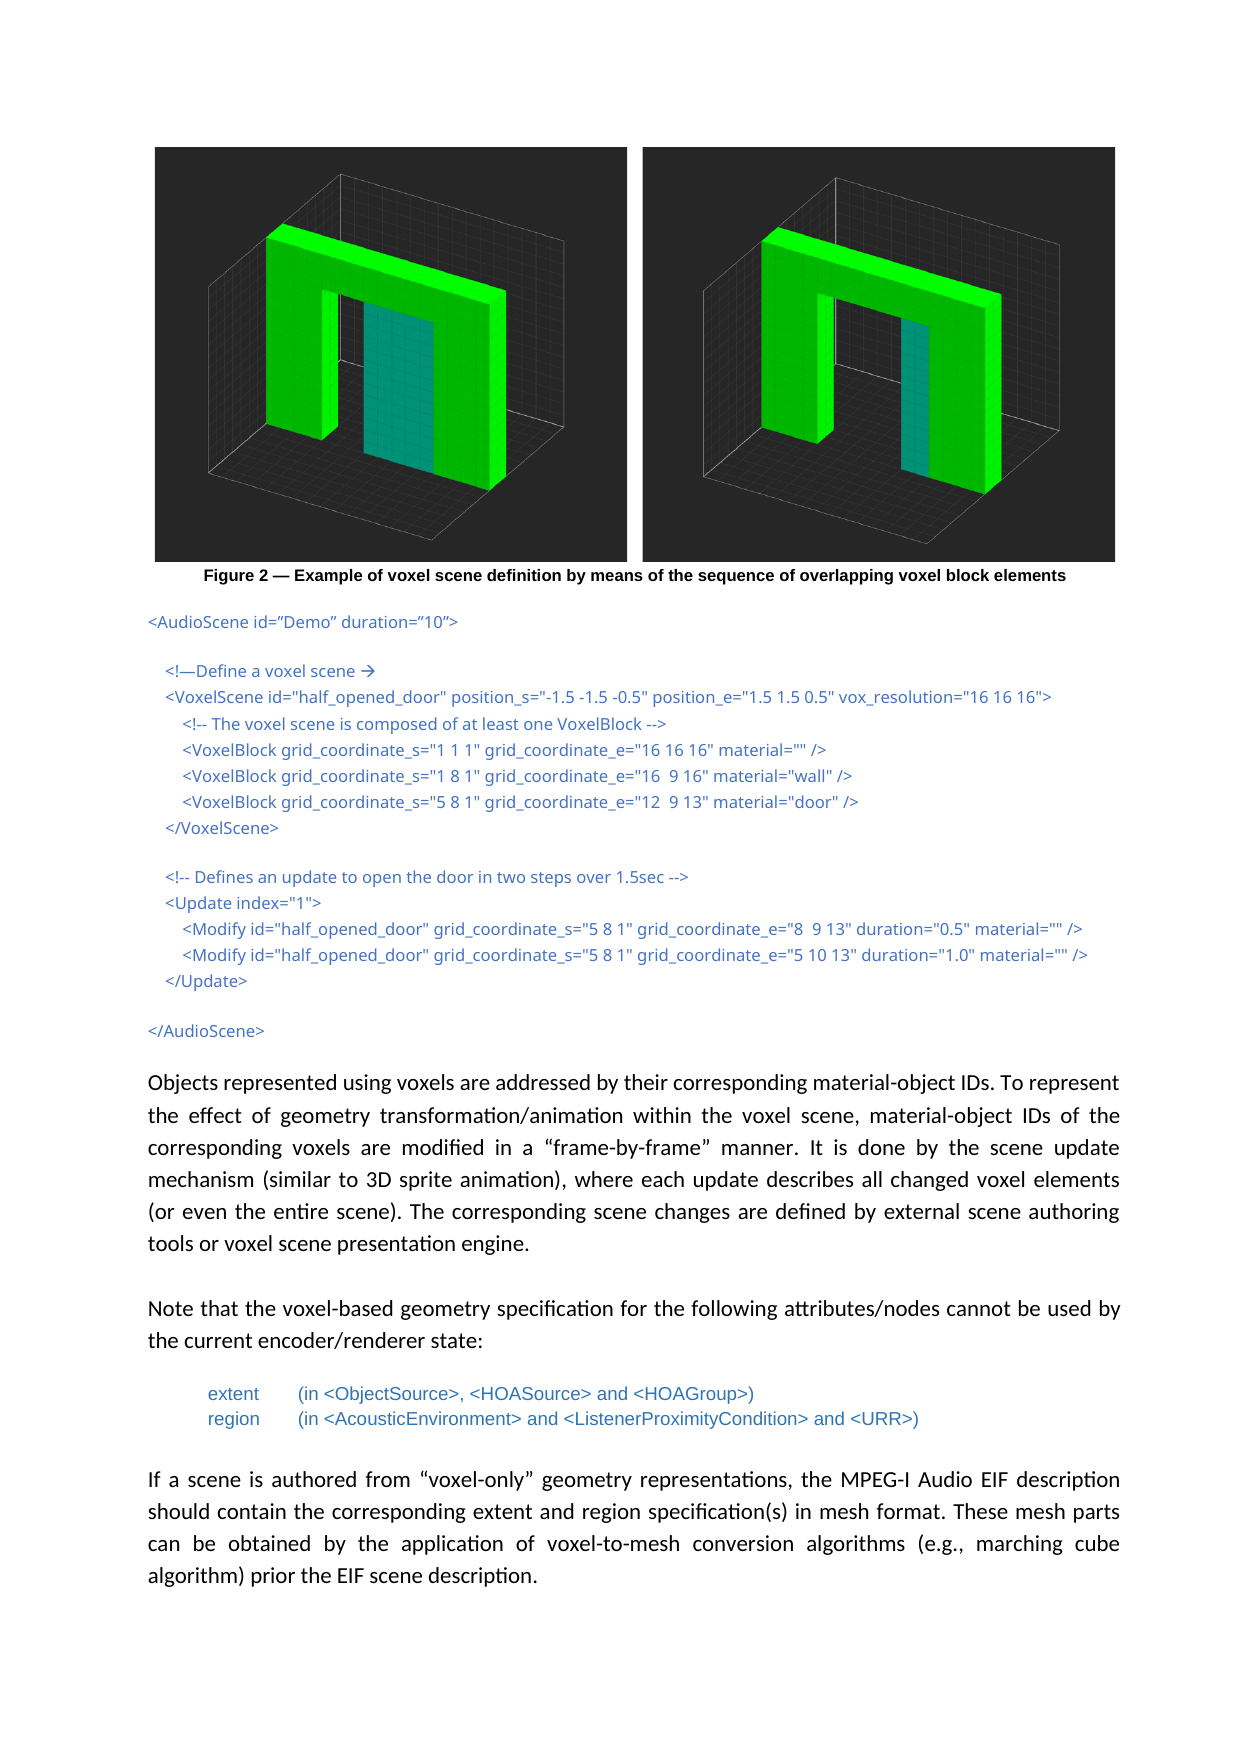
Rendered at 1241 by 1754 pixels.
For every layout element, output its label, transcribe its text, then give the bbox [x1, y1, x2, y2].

text </AudioScene> [148, 1019, 1122, 1042]
text <VoxelBlock grid_coordinate_s="1 1 1" grid_coordinate_e="16 16 16" material="" /> [148, 738, 1122, 761]
text If a scene is authored from “voxel-only” geometry representations, the MPEG-I Audio EIF description should contain the corresponding extent and region specification(s) in mesh format. These mesh parts can be obtained by the application of voxel-to-mesh conversion algorithms (e.g., marching cube algorithm) prior the EIF scene description. [148, 1465, 1122, 1589]
text <!-- The voxel scene is composed of at least one VoxelBlock --> [148, 712, 1122, 735]
text <VoxelBlock grid_coordinate_s="5 8 1" grid_coordinate_e="12 9 13" material="door" /> [148, 790, 1122, 813]
text </Update> [148, 970, 1122, 992]
picture [642, 147, 1116, 562]
text <!-- Defines an update to open the door in two steps over 1.5sec --> [148, 866, 1122, 888]
text <AudioScene id=”Demo” duration=”10”> [148, 611, 1122, 633]
text Objects represented using voxels are addressed by their corresponding material-object IDs. To represent the effect of geometry transformation/animation within the voxel scene, material-object IDs of the corresponding voxels are modified in a “frame-by-frame” manner. It is done by the scene update mechanism (similar to 3D sprite animation), where each update describes all changed voxel elements (or even the entire scene). The corresponding scene changes are defined by external scene authoring tools or voxel scene presentation engine. [148, 1068, 1122, 1257]
text <VoxelScene id="half_opened_door" position_s="-1.5 -1.5 -0.5" position_e="1.5 1.5 0.5" vox_resolution="16 16 16"> [148, 686, 1122, 709]
text Figure 2 — Example of voxel scene definition by means of the sequence of overlapping voxel block elements [148, 565, 1122, 584]
text <!—Define a voxel scene [148, 660, 1122, 683]
text <Modify id="half_opened_door" grid_coordinate_s="5 8 1" grid_coordinate_e="8 9 13" duration="0.5" material="" /> [148, 918, 1122, 940]
text extent (in <ObjectSource>, <HOASource> and <HOAGroup>) [148, 1383, 1122, 1404]
text <Modify id="half_opened_door" grid_coordinate_s="5 8 1" grid_coordinate_e="5 10 13" duration="1.0" material="" /> [148, 944, 1122, 966]
text Note that the voxel-based geometry specification for the following attributes/nodes cannot be used by the current encoder/renderer state: [148, 1294, 1122, 1354]
picture [154, 147, 628, 562]
text <Update index="1"> [148, 892, 1122, 914]
text region (in <AcousticEnvironment> and <ListenerProximityCondition> and <URR>) [148, 1408, 1122, 1429]
text <VoxelBlock grid_coordinate_s="1 8 1" grid_coordinate_e="16 9 16" material="wall" /> [148, 764, 1122, 787]
text </VoxelScene> [148, 816, 1122, 839]
